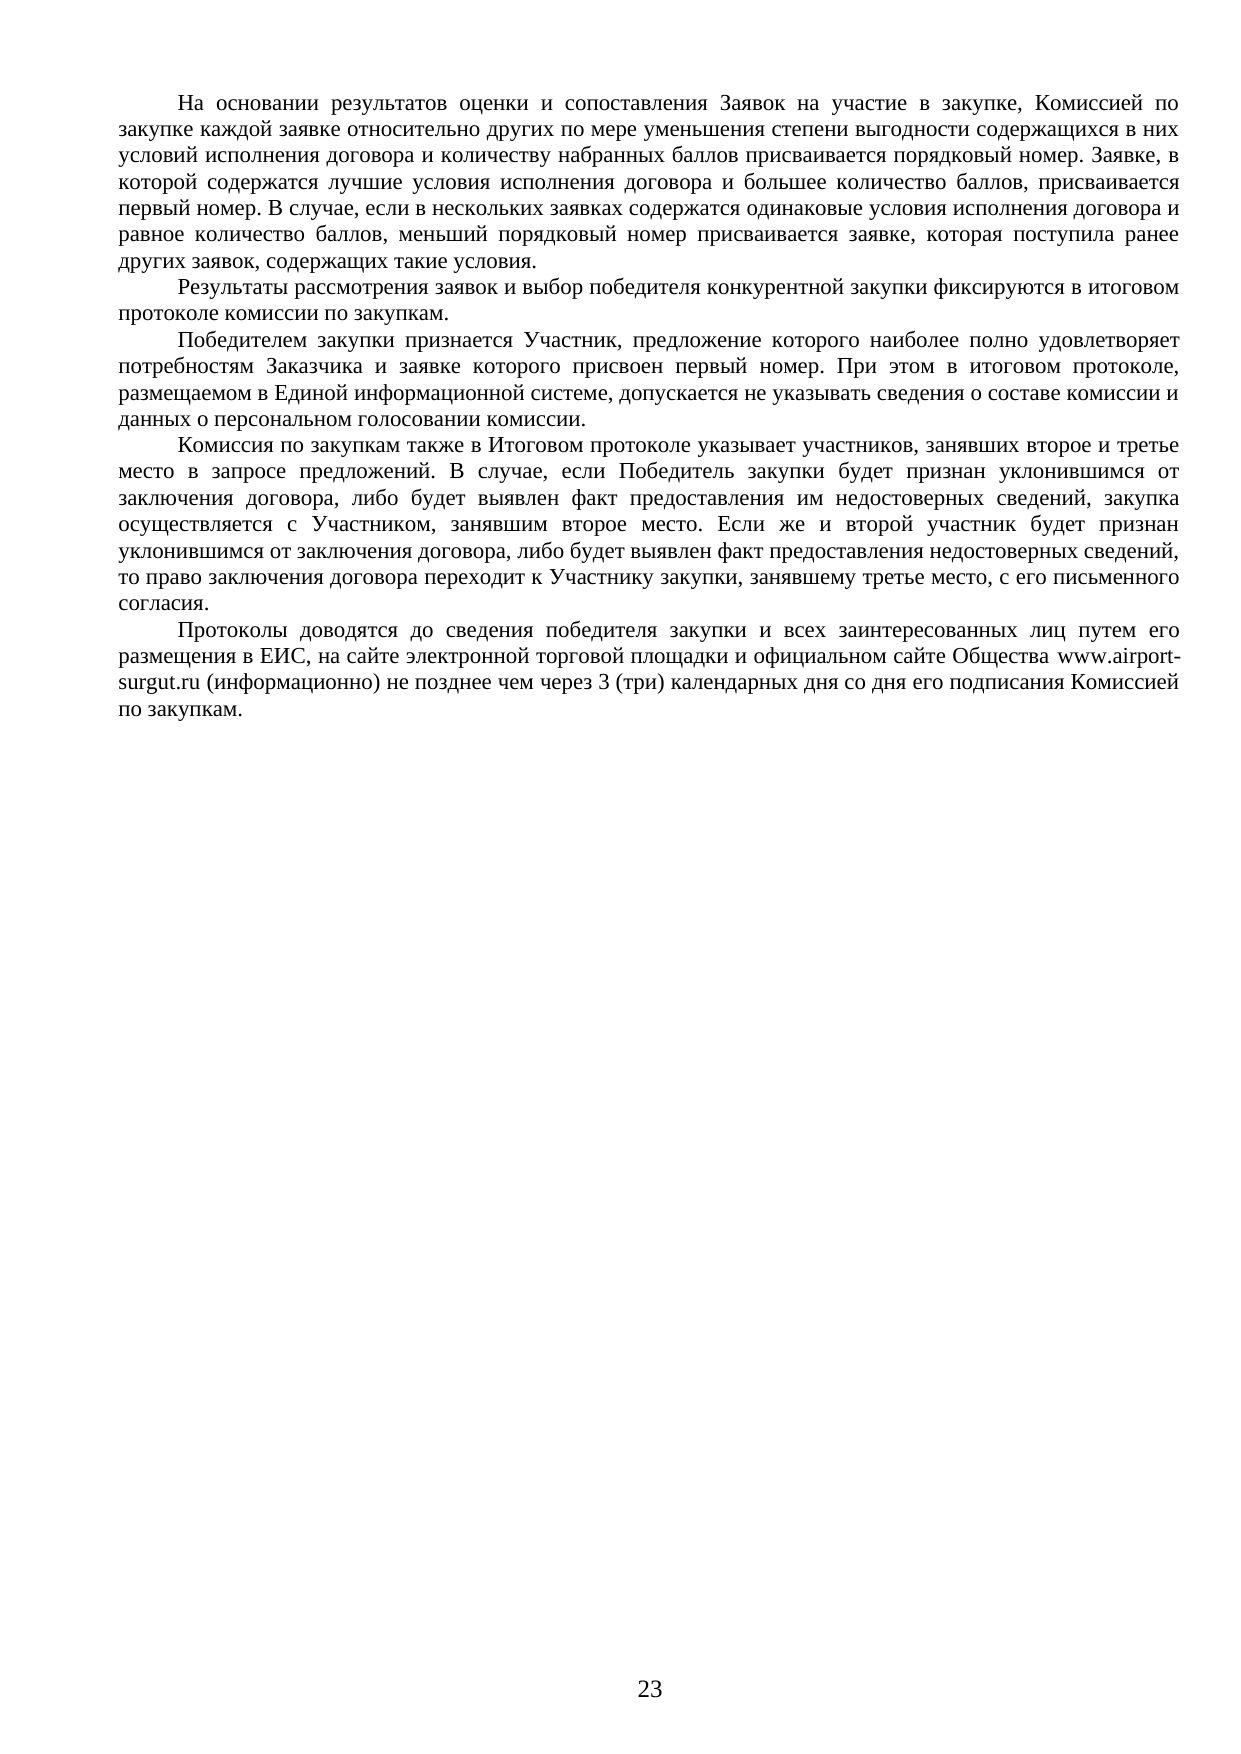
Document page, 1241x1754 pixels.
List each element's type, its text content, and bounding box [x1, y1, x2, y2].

text Результаты рассмотрения заявок и выбор победителя конкурентной закупки фиксируются в итоговом протоколе комиссии по закупкам. [118, 273, 1181, 326]
text На основании результатов оценки и сопоставления Заявок на участие в закупке, Комиссией по закупке каждой заявке относительно других по мере уменьшения степени выгодности содержащихся в них условий исполнения договора и количеству набранных баллов присваивается порядковый номер. Заявке, в которой содержатся лучшие условия исполнения договора и большее количество баллов, присваивается первый номер. В случае, если в нескольких заявках содержатся одинаковые условия исполнения договора и равное количество баллов, меньший порядковый номер присваивается заявке, которая поступила ранее других заявок, содержащих такие условия. [118, 89, 1181, 273]
text Протоколы доводятся до сведения победителя закупки и всех заинтересованных лиц путем его размещения в ЕИС, на сайте электронной торговой площадки и официальном сайте Общества www.airport-surgut.ru (информационно) не позднее чем через 3 (три) календарных дня со дня его подписания Комиссией по закупкам. [118, 616, 1181, 721]
text Победителем закупки признается Участник, предложение которого наиболее полно удовлетворяет потребностям Заказчика и заявке которого присвоен первый номер. При этом в итоговом протоколе, размещаемом в Единой информационной системе, допускается не указывать сведения о составе комиссии и данных о персональном голосовании комиссии. [118, 326, 1181, 431]
text Комиссия по закупкам также в Итоговом протоколе указывает участников, занявших второе и третье место в запросе предложений. В случае, если Победитель закупки будет признан уклонившимся от заключения договора, либо будет выявлен факт предоставления им недостоверных сведений, закупка осуществляется с Участником, занявшим второе место. Если же и второй участник будет признан уклонившимся от заключения договора, либо будет выявлен факт предоставления недостоверных сведений, то право заключения договора переходит к Участнику закупки, занявшему третье место, с его письменного согласия. [118, 431, 1181, 616]
